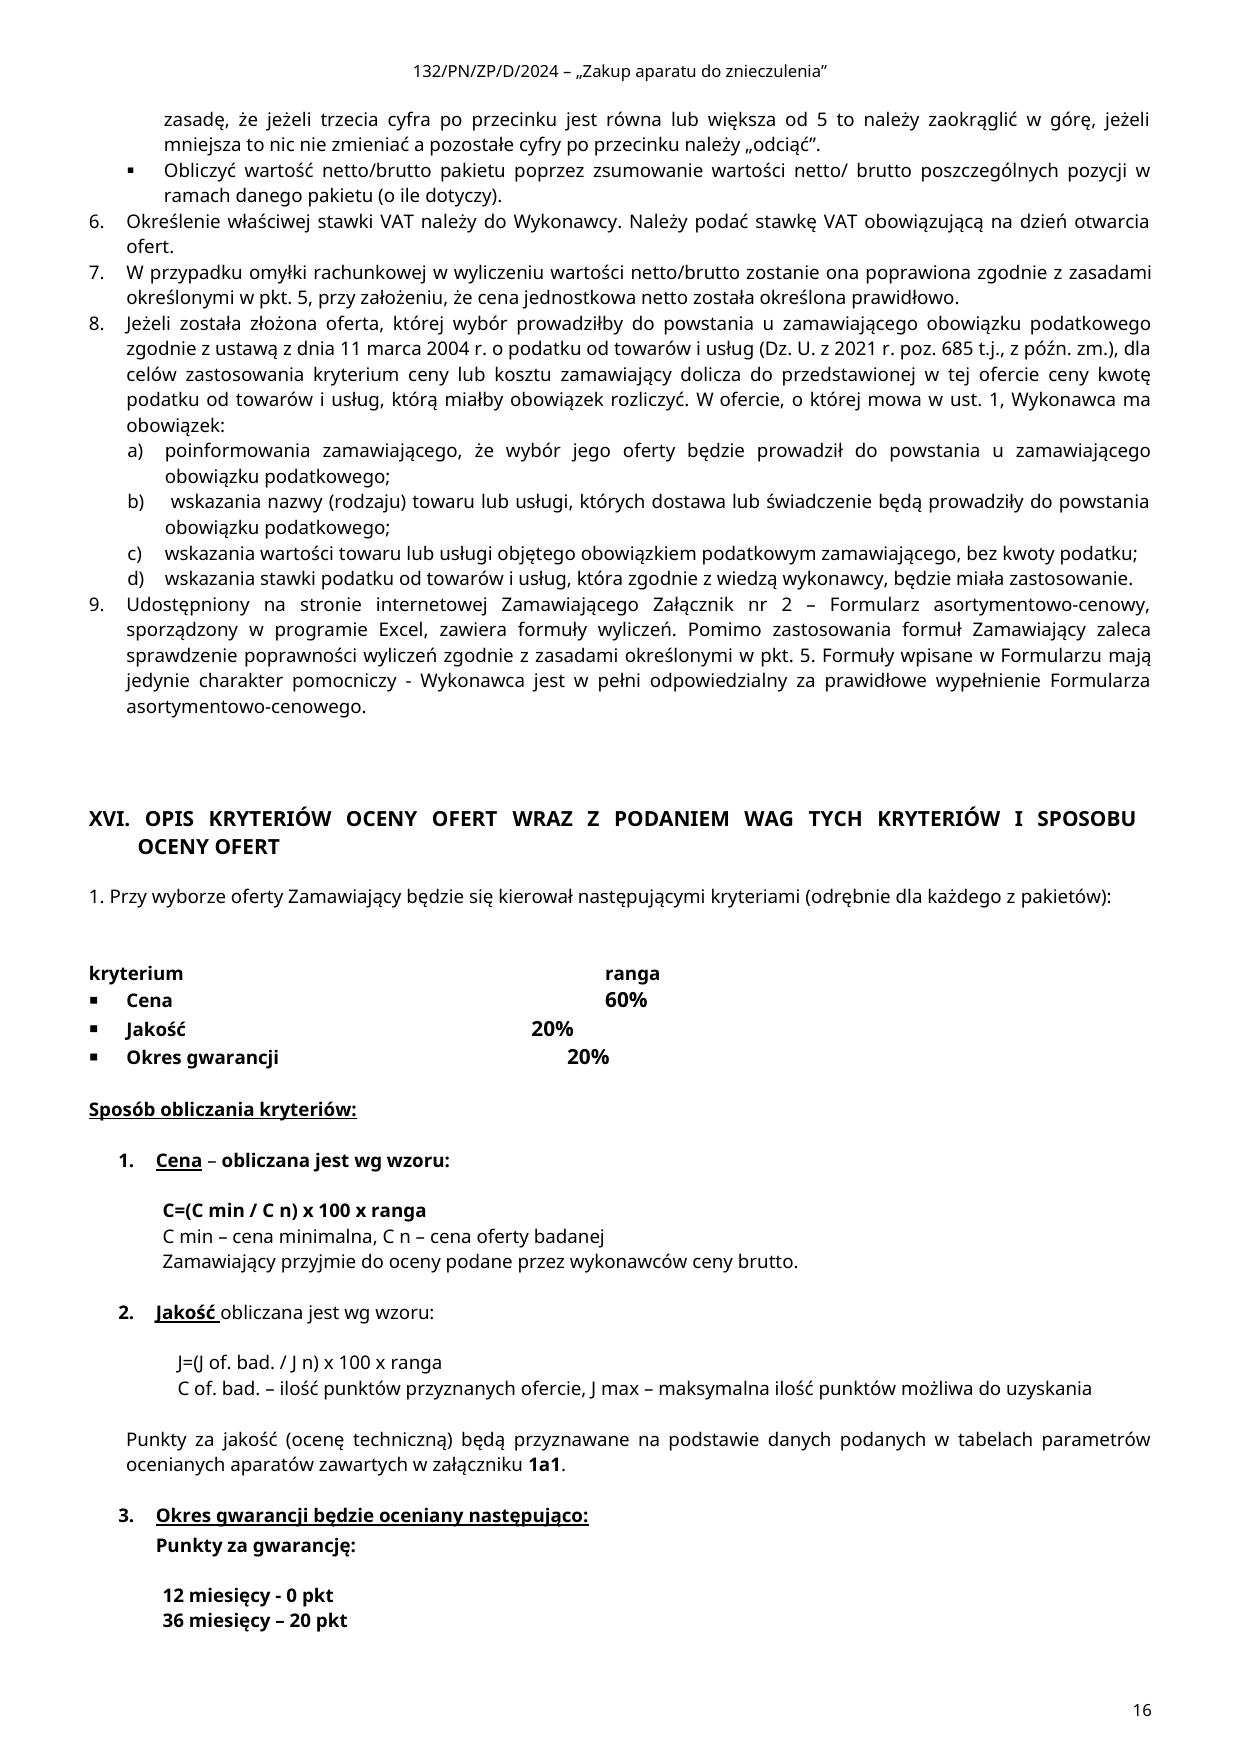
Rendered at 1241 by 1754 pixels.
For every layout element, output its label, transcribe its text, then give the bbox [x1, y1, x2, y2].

list Jakość obliczana jest wg wzoru: [118, 1299, 1152, 1325]
list Okres gwarancji będzie oceniany następująco: Punkty za gwarancję: [118, 1503, 1152, 1557]
list poinformowania zamawiającego, że wybór jego oferty będzie prowadził do powstania u zamawiającego obowiązku podatkowego; [127, 438, 1152, 489]
text C of. bad. – ilość punktów przyznanych ofercie, J max – maksymalna ilość punktów możliwa do uzyskania [177, 1375, 1152, 1401]
list Jakość 20% [89, 1014, 1152, 1042]
text 1. Przy wyborze oferty Zamawiający będzie się kierował następującymi kryteriami (odrębnie dla każdego z pakietów): [89, 883, 1152, 909]
text 36 miesięcy – 20 pkt [162, 1608, 1152, 1633]
text Punkty za jakość (ocenę techniczną) będą przyznawane na podstawie danych podanych w tabelach parametrów ocenianych aparatów zawartych w załączniku 1a1. [126, 1426, 1152, 1477]
list Okres gwarancji 20% [89, 1042, 1152, 1071]
list W przypadku omyłki rachunkowej w wyliczeniu wartości netto/brutto zostanie ona poprawiona zgodnie z zasadami określonymi w pkt. 5, przy założeniu, że cena jednostkowa netto została określona prawidłowo. [89, 259, 1152, 310]
list wskazania stawki podatku od towarów i usług, która zgodnie z wiedzą wykonawcy, będzie miała zastosowanie. [127, 565, 1152, 591]
list Obliczyć wartość netto/brutto pakietu poprzez zsumowanie wartości netto/ brutto poszczególnych pozycji w ramach danego pakietu (o ile dotyczy). [126, 157, 1152, 208]
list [126, 106, 1152, 157]
text C min – cena minimalna, C n – cena oferty badanej [162, 1223, 1152, 1248]
list Cena 60% [89, 985, 1152, 1014]
text Zamawiający przyjmie do oceny podane przez wykonawców ceny brutto. [162, 1248, 1152, 1274]
list wskazania wartości towaru lub usługi objętego obowiązkiem podatkowym zamawiającego, bez kwoty podatku; [127, 540, 1152, 565]
text 12 miesięcy - 0 pkt [162, 1582, 1152, 1608]
list Cena – obliczana jest wg wzoru: [118, 1147, 1152, 1173]
text C=(C min / C n) x 100 x ranga [162, 1197, 1152, 1223]
text J=(J of. bad. / J n) x 100 x ranga [177, 1349, 1152, 1375]
list wskazania nazwy (rodzaju) towaru lub usługi, których dostawa lub świadczenie będą prowadziły do powstania obowiązku podatkowego; [127, 489, 1152, 540]
list Określenie właściwej stawki VAT należy do Wykonawcy. Należy podać stawkę VAT obowiązującą na dzień otwarcia ofert. [89, 208, 1152, 259]
list Jeżeli została złożona oferta, której wybór prowadziłby do powstania u zamawiającego obowiązku podatkowego zgodnie z ustawą z dnia 11 marca 2004 r. o podatku od towarów i usług (Dz. U. z 2021 r. poz. 685 t.j., z późn. zm.), dla celów zastosowania kryterium ceny lub kosztu zamawiający dolicza do przedstawionej w tej ofercie ceny kwotę podatku od towarów i usług, którą miałby obowiązek rozliczyć. W ofercie, o której mowa w ust. 1, Wykonawca ma obowiązek: [89, 310, 1152, 438]
text XVI. OPIS KRYTERIÓW OCENY OFERT wraz z podaniem wag tych kryteriów i sposobu oceny ofert [89, 804, 1152, 861]
list kryterium ranga [89, 960, 1152, 985]
text Sposób obliczania kryteriów: [89, 1096, 1152, 1122]
list Udostępniony na stronie internetowej Zamawiającego Załącznik nr 2 – Formularz asortymentowo-cenowy, sporządzony w programie Excel, zawiera formuły wyliczeń. Pomimo zastosowania formuł Zamawiający zaleca sprawdzenie poprawności wyliczeń zgodnie z zasadami określonymi w pkt. 5. Formuły wpisane w Formularzu mają jedynie charakter pomocniczy - Wykonawca jest w pełni odpowiedzialny za prawidłowe wypełnienie Formularza asortymentowo-cenowego. [89, 591, 1152, 718]
